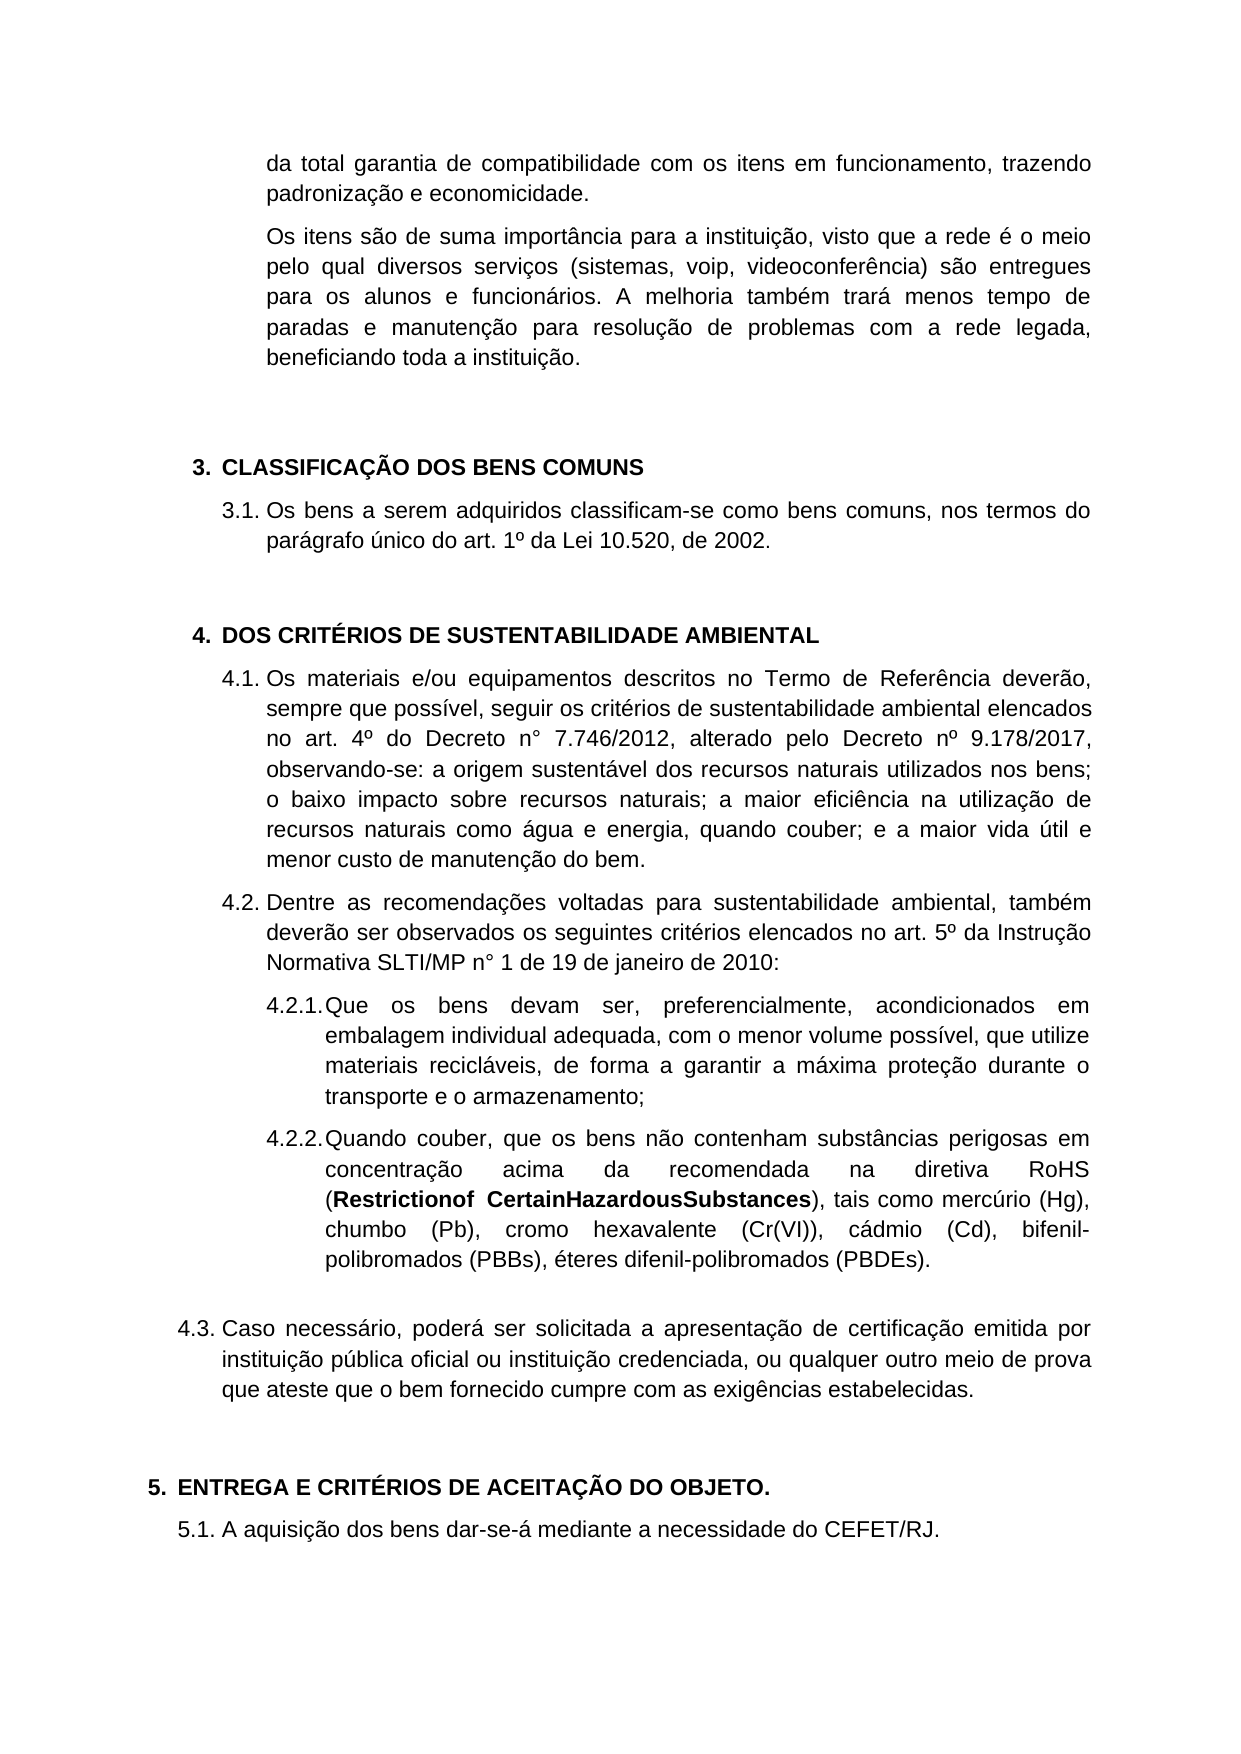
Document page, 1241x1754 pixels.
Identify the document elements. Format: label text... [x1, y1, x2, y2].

list Os bens a serem adquiridos classificam-se como bens comuns, nos termos do parágrafo único do art. 1º da Lei 10.520, de 2002. [222, 497, 1092, 553]
text Os itens são de suma importância para a instituição, visto que a rede é o meio pelo qual diversos serviços (sistemas, voip, videoconferência) são entregues para os alunos e funcionários. A melhoria também trará menos tempo de paradas e manutenção para resolução de problemas com a rede legada, beneficiando toda a instituição. [266, 223, 1092, 370]
list Quando couber, que os bens não contenham substâncias perigosas em concentração acima da recomendada na diretiva RoHS (Restrictionof CertainHazardousSubstances), tais como mercúrio (Hg), chumbo (Pb), cromo hexavalente (Cr(VI)), cádmio (Cd), bifenil-polibromados (PBBs), éteres difenil-polibromados (PBDEs). [266, 1125, 1090, 1273]
list Caso necessário, poderá ser solicitada a apresentação de certificação emitida por instituição pública oficial ou instituição credenciada, ou qualquer outro meio de prova que ateste que o bem fornecido cumpre com as exigências estabelecidas. [177, 1315, 1092, 1402]
list Dentre as recomendações voltadas para sustentabilidade ambiental, também deverão ser observados os seguintes critérios elencados no art. 5º da Instrução Normativa SLTI/MP n° 1 de 19 de janeiro de 2010: [222, 889, 1092, 976]
list Os materiais e/ou equipamentos descritos no Termo de Referência deverão, sempre que possível, seguir os critérios de sustentabilidade ambiental elencados no art. 4º do Decreto n° 7.746/2012, alterado pelo Decreto nº 9.178/2017, observando-se: a origem sustentável dos recursos naturais utilizados nos bens; o baixo impacto sobre recursos naturais; a maior eficiência na utilização de recursos naturais como água e energia, quando couber; e a maior vida útil e menor custo de manutenção do bem. [222, 665, 1092, 873]
list A aquisição dos bens dar-se-á mediante a necessidade do CEFET/RJ. [177, 1516, 1092, 1543]
list ENTREGA E CRITÉRIOS DE ACEITAÇÃO DO OBJETO. [148, 1474, 1092, 1500]
list Que os bens devam ser, preferencialmente, acondicionados em embalagem individual adequada, com o menor volume possível, que utilize materiais recicláveis, de forma a garantir a máxima proteção durante o transporte e o armazenamento; [266, 992, 1090, 1109]
list CLASSIFICAÇÃO DOS BENS COMUNS [192, 454, 1092, 481]
list DOS CRITÉRIOS DE SUSTENTABILIDADE AMBIENTAL [192, 622, 1092, 649]
